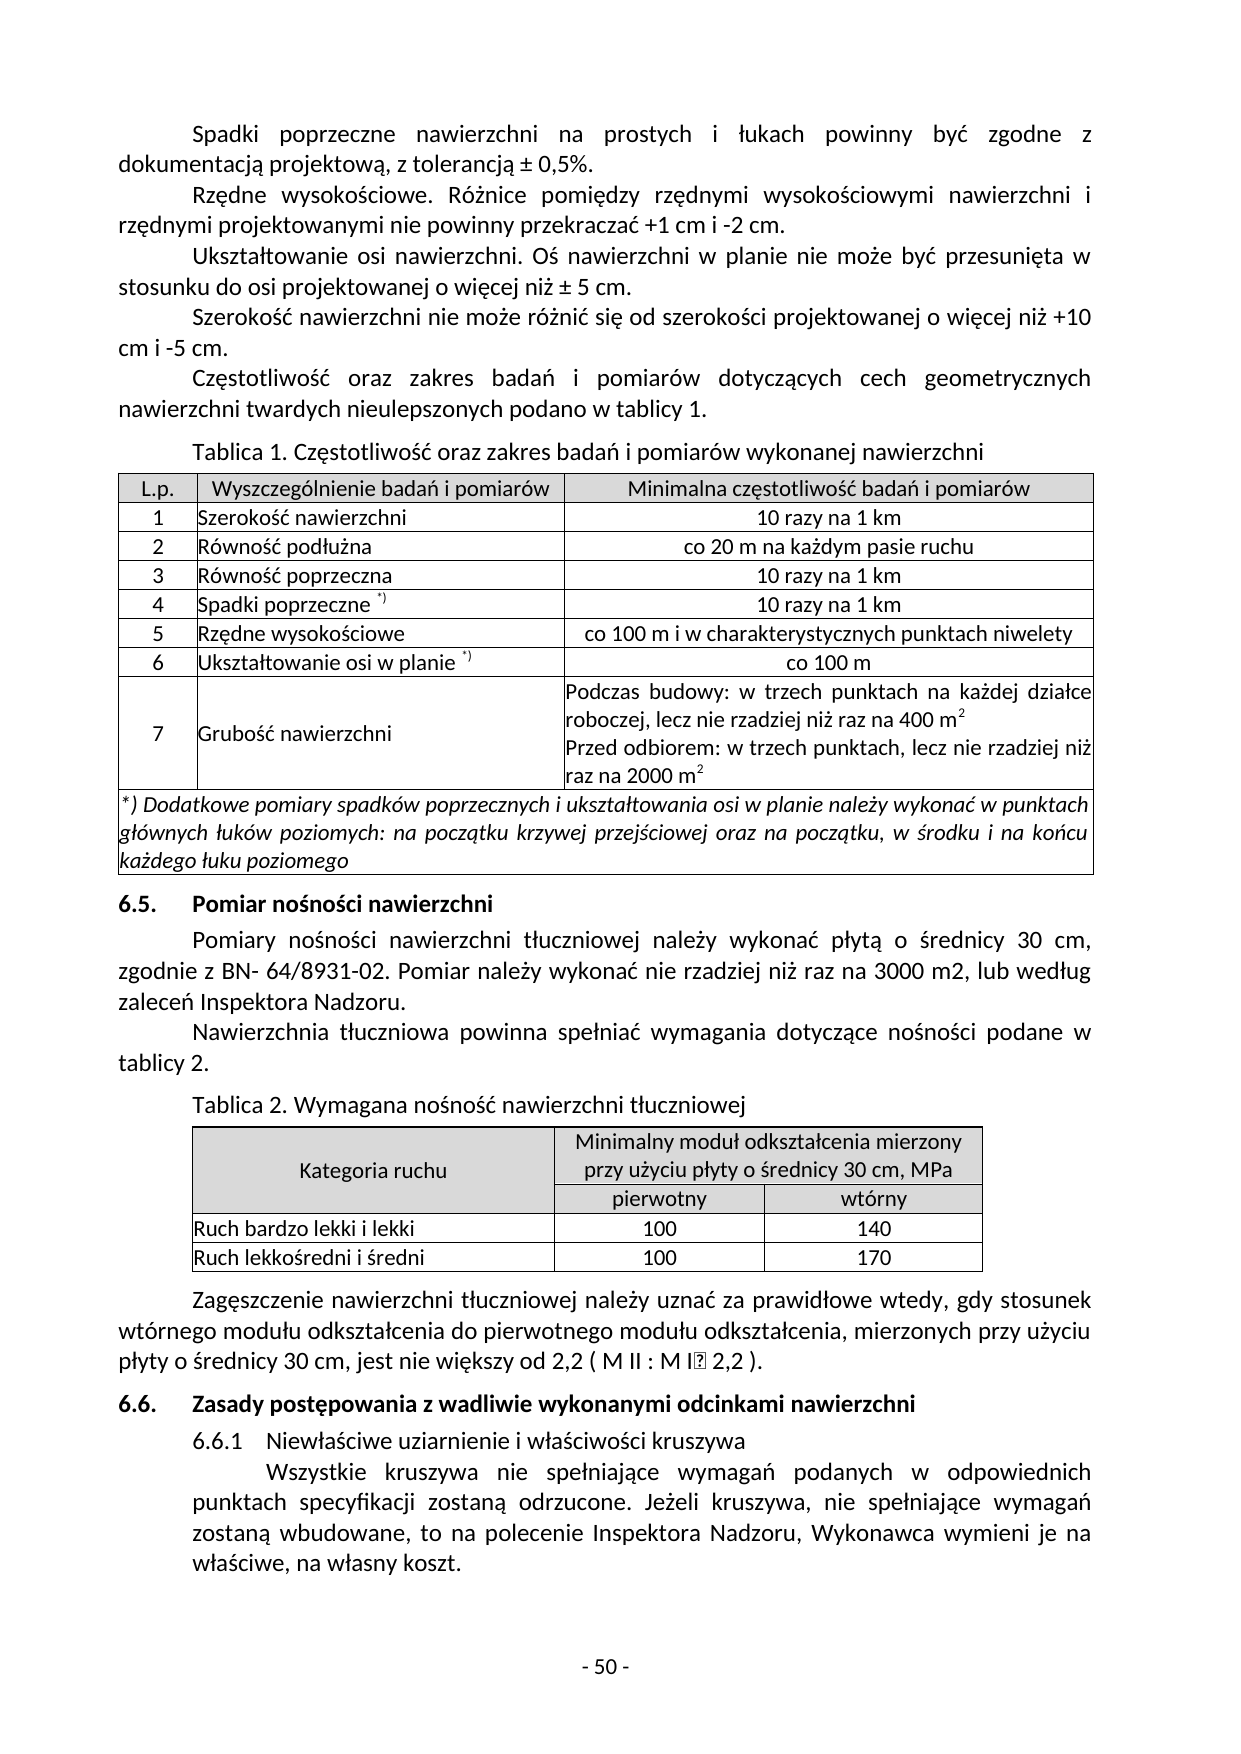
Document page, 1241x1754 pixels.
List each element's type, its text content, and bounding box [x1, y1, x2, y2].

subtitle Niewłaściwe uziarnienie i właściwości kruszywa [192, 1425, 1092, 1456]
text Tablica 2. Wymagana nośność nawierzchni tłuczniowej [118, 1090, 1092, 1120]
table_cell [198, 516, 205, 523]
text Rzędne wysokościowe. Różnice pomiędzy rzędnymi wysokościowymi nawierzchni i rzędnymi projektowanymi nie powinny przekraczać +1 cm i -2 cm. [118, 179, 1092, 240]
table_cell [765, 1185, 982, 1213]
text Częstotliwość oraz zakres badań i pomiarów dotyczących cech geometrycznych nawierzchni twardych nieulepszonych podano w tablicy 1. [118, 362, 1092, 423]
subtitle Zasady postępowania z wadliwie wykonanymi odcinkami nawierzchni [118, 1388, 1092, 1419]
text Pomiary nośności nawierzchni tłuczniowej należy wykonać płytą o średnicy 30 cm, zgodnie z BN- 64/8931-02. Pomiar należy wykonać nie rzadziej niż raz na 3000 m2, lub według zaleceń Inspektora Nadzoru. [118, 924, 1092, 1016]
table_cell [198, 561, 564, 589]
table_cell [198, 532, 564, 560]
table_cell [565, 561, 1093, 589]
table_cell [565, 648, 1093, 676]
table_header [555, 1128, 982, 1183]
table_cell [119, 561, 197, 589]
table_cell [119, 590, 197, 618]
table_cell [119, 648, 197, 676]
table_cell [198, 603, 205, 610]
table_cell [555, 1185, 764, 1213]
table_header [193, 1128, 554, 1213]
text Tablica 1. Częstotliwość oraz zakres badań i pomiarów wykonanej nawierzchni [118, 436, 1092, 466]
text Spadki poprzeczne nawierzchni na prostych i łukach powinny być zgodne z dokumentacją projektową, z tolerancją ± 0,5%. [118, 118, 1092, 179]
text Wszystkie kruszywa nie spełniające wymagań podanych w odpowiednich punktach specyfikacji zostaną odrzucone. Jeżeli kruszywa, nie spełniające wymagań zostaną wbudowane, to na polecenie Inspektora Nadzoru, Wykonawca wymieni je na właściwe, na własny koszt. [192, 1456, 1092, 1578]
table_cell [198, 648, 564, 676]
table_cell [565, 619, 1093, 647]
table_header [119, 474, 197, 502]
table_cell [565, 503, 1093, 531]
text Zagęszczenie nawierzchni tłuczniowej należy uznać za prawidłowe wtedy, gdy stosunek wtórnego modułu odkształcenia do pierwotnego modułu odkształcenia, mierzonych przy użyciu płyty o średnicy 30 cm, jest nie większy od 2,2 ( M II : M I 2,2 ). [118, 1284, 1092, 1376]
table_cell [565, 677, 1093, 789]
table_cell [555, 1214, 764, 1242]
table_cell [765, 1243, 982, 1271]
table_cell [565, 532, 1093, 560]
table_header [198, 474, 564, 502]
text Nawierzchnia tłuczniowa powinna spełniać wymagania dotyczące nośności podane w tablicy 2. [118, 1016, 1092, 1077]
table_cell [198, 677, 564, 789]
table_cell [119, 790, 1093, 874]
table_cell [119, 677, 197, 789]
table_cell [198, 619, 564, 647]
subtitle Pomiar nośności nawierzchni [118, 888, 1092, 918]
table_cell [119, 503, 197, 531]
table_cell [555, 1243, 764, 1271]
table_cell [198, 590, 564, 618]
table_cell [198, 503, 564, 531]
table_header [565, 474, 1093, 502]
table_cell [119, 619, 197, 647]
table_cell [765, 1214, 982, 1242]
text Ukształtowanie osi nawierzchni. Oś nawierzchni w planie nie może być przesunięta w stosunku do osi projektowanej o więcej niż ± 5 cm. [118, 240, 1092, 301]
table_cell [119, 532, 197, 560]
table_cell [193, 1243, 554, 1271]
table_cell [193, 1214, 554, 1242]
text Szerokość nawierzchni nie może różnić się od szerokości projektowanej o więcej niż +10 cm i -5 cm. [118, 301, 1092, 362]
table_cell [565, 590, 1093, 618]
